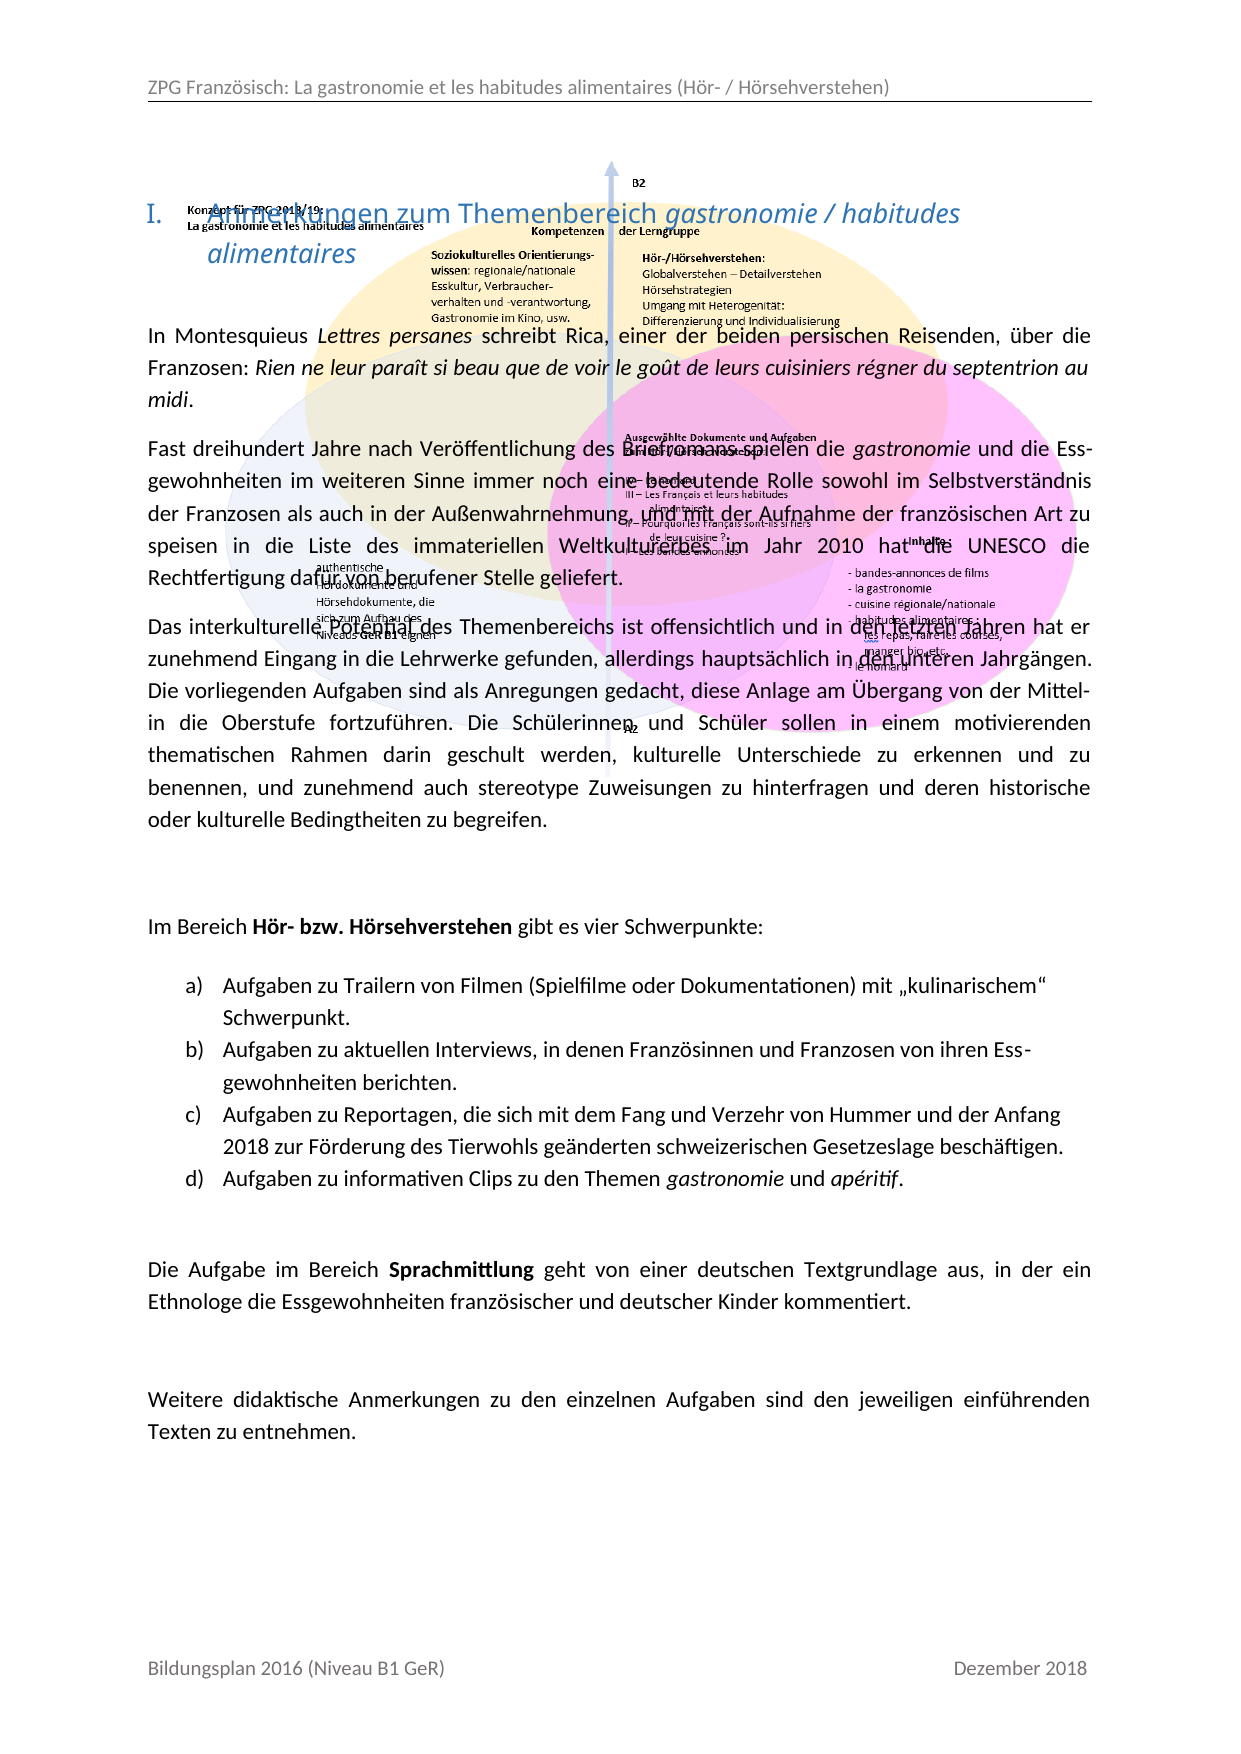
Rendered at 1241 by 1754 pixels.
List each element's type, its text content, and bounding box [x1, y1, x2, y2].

list Aufgaben zu informativen Clips zu den Themen gastronomie und apéritif. [185, 1164, 1092, 1192]
text Fast dreihundert Jahre nach Veröffentlichung des Briefromans spielen die gastronomie und die Essgewohnheiten im weiteren Sinne immer noch eine bedeutende Rolle sowohl im Selbstverständnis der Franzosen als auch in der Außenwahrnehmung, und mit der Aufnahme der französischen Art zu speisen in die Liste des immateriellen Weltkulturerbes im Jahr 2010 hat die UNESCO die Rechtfertigung dafür von berufener Stelle geliefert. [148, 434, 1092, 591]
list Aufgaben zu Trailern von Filmen (Spielfilme oder Dokumentationen) mit „kulinarischem“ Schwerpunkt. [185, 971, 1092, 1031]
text In Montesquieus Lettres persanes schreibt Rica, einer der beiden persischen Reisenden, über die Franzosen: Rien ne leur paraît si beau que de voir le goût de leurs cuisiniers régner du septentrion au midi. [148, 321, 1092, 413]
list Aufgaben zu aktuellen Interviews, in denen Französinnen und Franzosen von ihren Essgewohnheiten berichten. [185, 1036, 1092, 1096]
text Weitere didaktische Anmerkungen zu den einzelnen Aufgaben sind den jeweiligen einführenden Texten zu entnehmen. [148, 1385, 1092, 1445]
text Das interkulturelle Potential des Themenbereichs ist offensichtlich und in den letzten Jahren hat er zunehmend Eingang in die Lehrwerke gefunden, allerdings hauptsächlich in den unteren Jahrgängen. Die vorliegenden Aufgaben sind als Anregungen gedacht, diese Anlage am Übergang von der Mittel- in die Oberstufe fortzuführen. Die Schülerinnen und Schüler sollen in einem motivierenden thematischen Rahmen darin geschult werden, kulturelle Unterschiede zu erkennen und zu benennen, und zunehmend auch stereotype Zuweisungen zu hinterfragen und deren historische oder kulturelle Bedingtheiten zu begreifen. [148, 612, 1092, 833]
picture [147, 147, 1093, 777]
list Aufgaben zu Reportagen, die sich mit dem Fang und Verzehr von Hummer und der Anfang 2018 zur Förderung des Tierwohls geänderten schweizerischen Gesetzeslage beschäftigen. [185, 1100, 1092, 1160]
subtitle Anmerkungen zum Themenbereich gastronomie / habitudes alimentaires [162, 194, 1092, 271]
text Die Aufgabe im Bereich Sprachmittlung geht von einer deutschen Textgrundlage aus, in der ein Ethnologe die Essgewohnheiten französischer und deutscher Kinder kommentiert. [148, 1255, 1092, 1315]
text Im Bereich Hör- bzw. Hörsehverstehen gibt es vier Schwerpunkte: [148, 912, 1092, 941]
